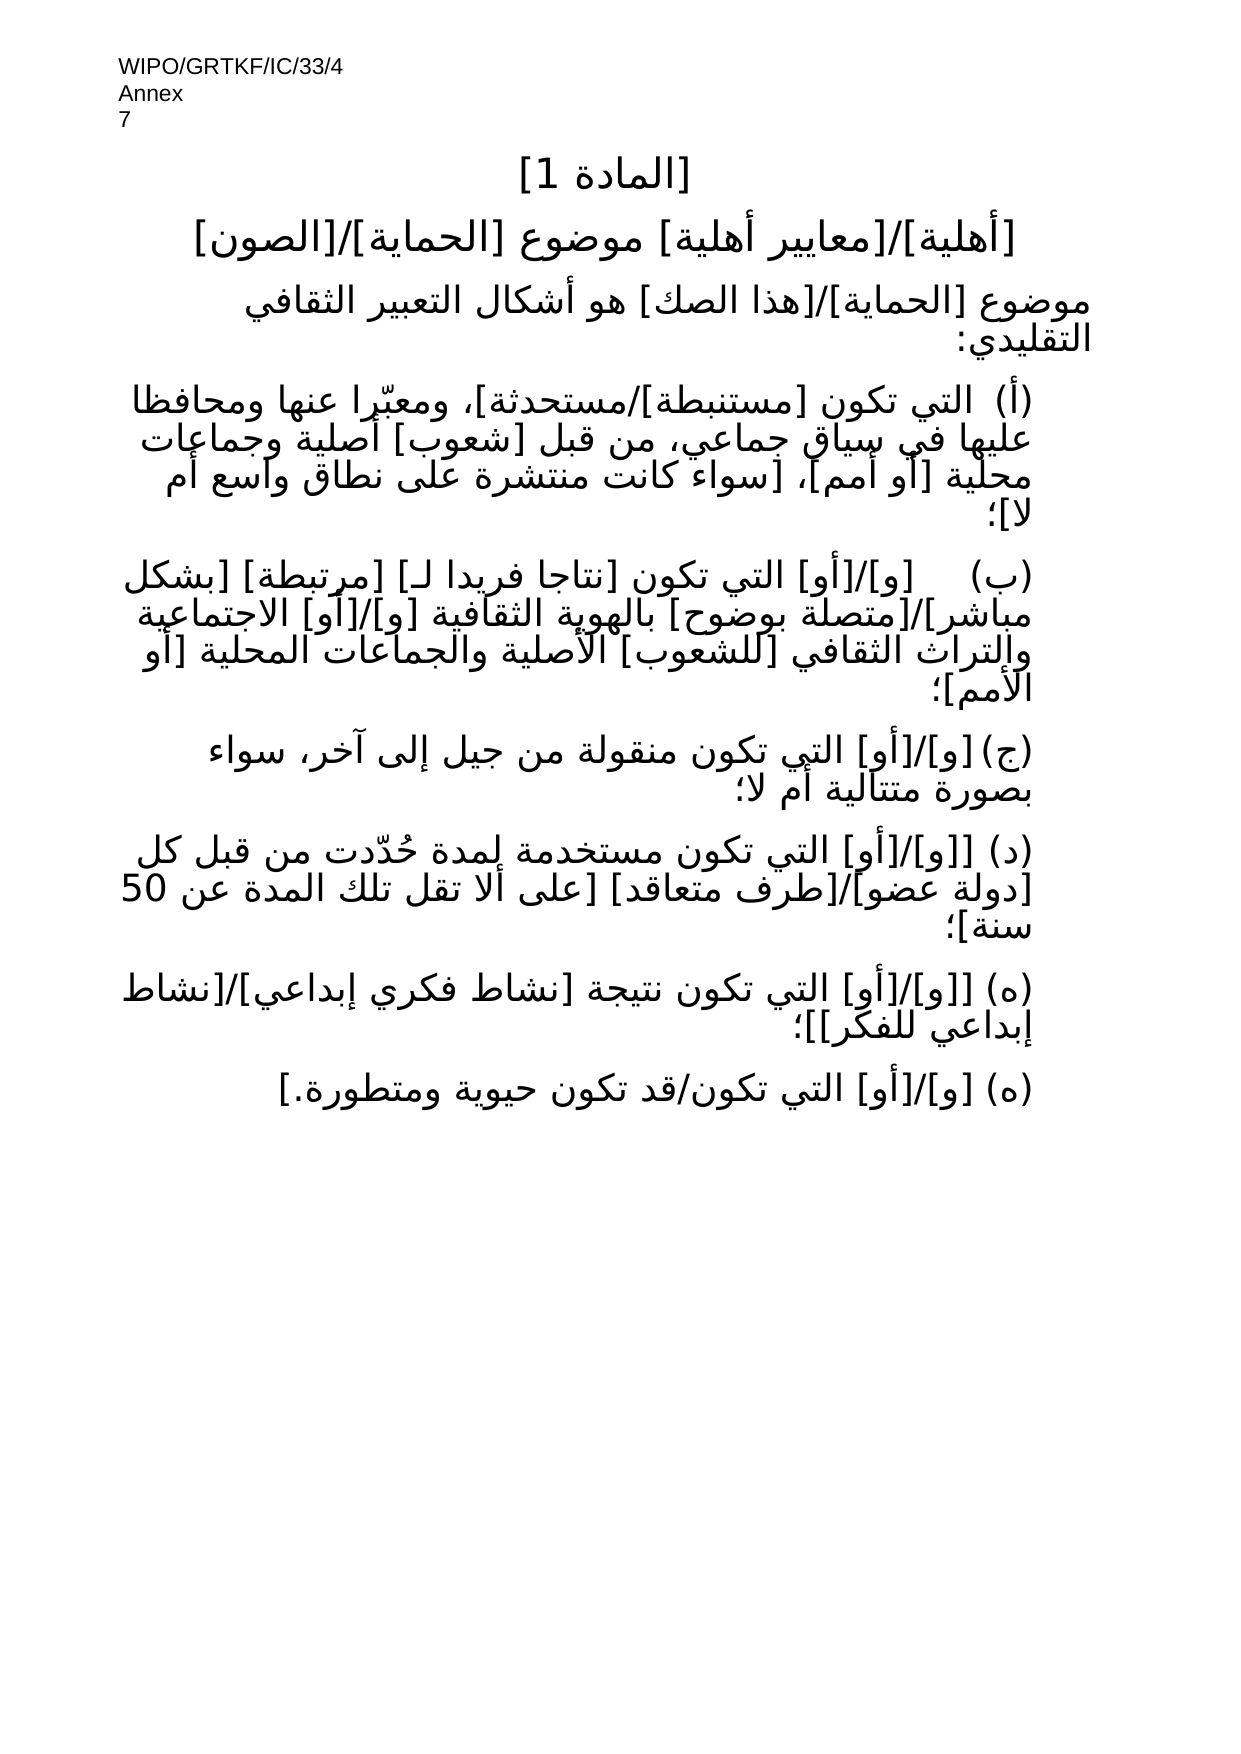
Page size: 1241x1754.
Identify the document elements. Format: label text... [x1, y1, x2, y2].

text (ه) [[و]/[أو] التي تكون نتيجة [نشاط فكري إبداعي]/[نشاط إبداعي للفكر]]؛ [118, 971, 1033, 1046]
text [أهلية]/[معايير أهلية] موضوع [الحماية]/[الصون] [118, 221, 302, 258]
text (ج) [و]/[أو] التي تكون منقولة من جيل إلى آخر، سواء بصورة متتالية أم لا؛ [118, 733, 1033, 808]
text (ه) [و]/[أو] التي تكون/قد تكون حيوية ومتطورة.] [118, 1071, 1033, 1108]
text [أهلية]/[معايير أهلية] موضوع [الحماية]/[الصون] [252, 221, 1092, 258]
text (ب) [و]/[أو] التي تكون [نتاجا فريدا لـ] [مرتبطة] [بشكل مباشر]/[متصلة بوضوح] بالهوية الثقافية [و]/[أو] الاجتماعية والتراث الثقافي [للشعوب] الأصلية والجماعات المحلية [أو الأمم]؛ [118, 558, 1033, 708]
text (د) [[و]/[أو] التي تكون مستخدمة لمدة حُدّدت من قبل كل [دولة عضو]/[طرف متعاقد] [على ألا تقل تلك المدة عن 50 سنة]؛ [118, 833, 1033, 946]
text [المادة 1] [118, 158, 1092, 196]
text (أ) التي تكون [مستنبطة]/مستحدثة]، ومعبّرا عنها ومحافظا عليها في سياق جماعي، من قبل [شعوب] أصلية وجماعات محلية [أو أمم]، [سواء كانت منتشرة على نطاق واسع أم لا]؛ [118, 383, 1033, 533]
text موضوع [الحماية]/[هذا الصك] هو أشكال التعبير الثقافي التقليدي: [118, 283, 1092, 358]
